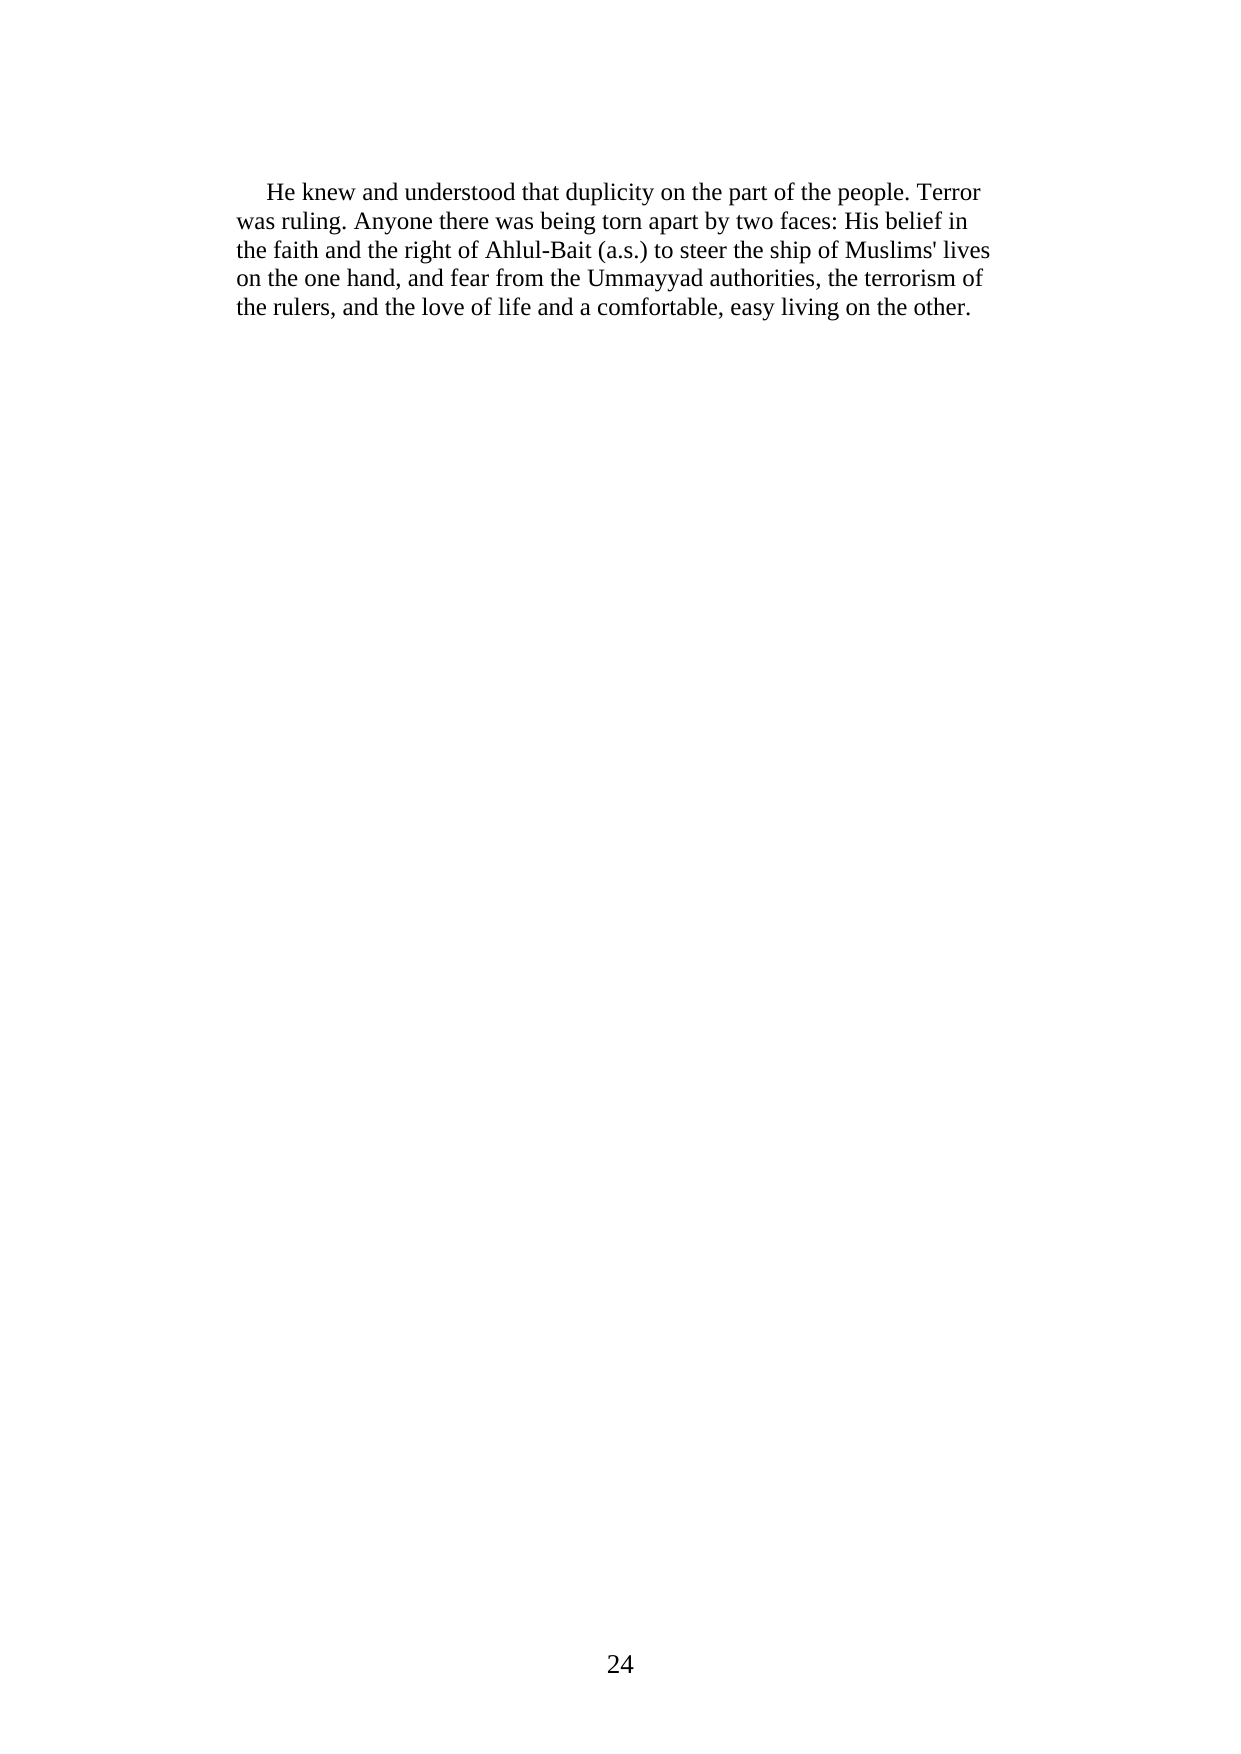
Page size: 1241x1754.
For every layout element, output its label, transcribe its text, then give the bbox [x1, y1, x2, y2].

text He knew and understood that duplicity on the part of the people. Terror was ruling. Anyone there was being torn apart by two faces: His belief in the faith and the right of Ahlul-Bait (a.s.) to steer the ship of Muslims' lives on the one hand, and fear from the Ummayyad authorities, the terrorism of the rulers, and the love of life and a comfortable, easy living on the other. [236, 177, 1004, 321]
